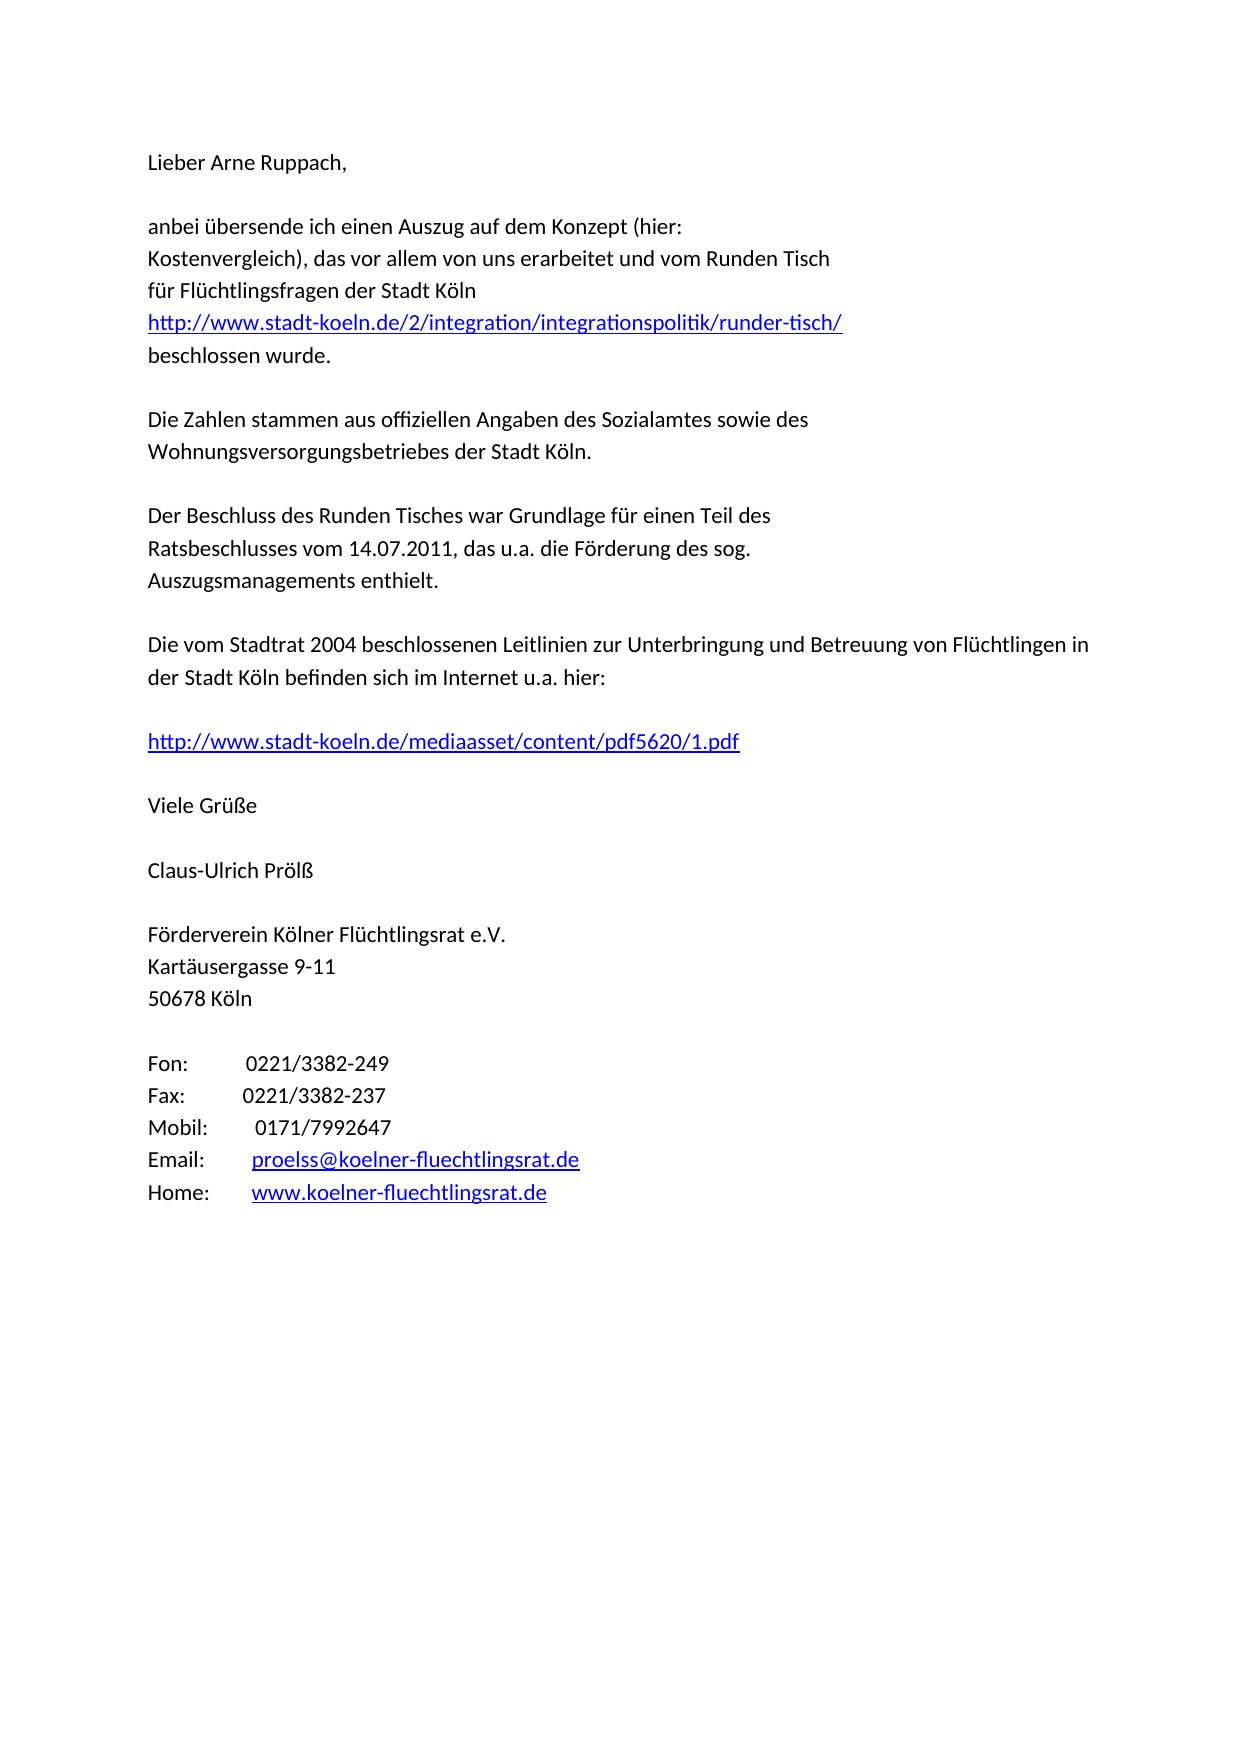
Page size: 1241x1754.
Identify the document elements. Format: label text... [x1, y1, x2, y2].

text Lieber Arne Ruppach, anbei übersende ich einen Auszug auf dem Konzept (hier: Kostenvergleich), das vor allem von uns erarbeitet und vom Runden Tisch für Flüchtlingsfragen der Stadt Köln http://www.stadt-koeln.de/2/integration/integrationspolitik/runder-tisch/ beschlossen wurde. Die Zahlen stammen aus offiziellen Angaben des Sozialamtes sowie des Wohnungsversorgungsbetriebes der Stadt Köln. Der Beschluss des Runden Tisches war Grundlage für einen Teil des Ratsbeschlusses vom 14.07.2011, das u.a. die Förderung des sog. Auszugsmanagements enthielt. Die vom Stadtrat 2004 beschlossenen Leitlinien zur Unterbringung und Betreuung von Flüchtlingen in der Stadt Köln befinden sich im Internet u.a. hier: http://www.stadt-koeln.de/mediaasset/content/pdf5620/1.pdf Viele Grüße Claus-Ulrich Prölß Förderverein Kölner Flüchtlingsrat e.V. Kartäusergasse 9-11 50678 Köln Fon: 0221/3382-249 Fax: 0221/3382-237 Mobil: 0171/7992647 Email: proelss@koelner-fluechtlingsrat.de Home: www.koelner-fluechtlingsrat.de [148, 148, 1093, 1206]
